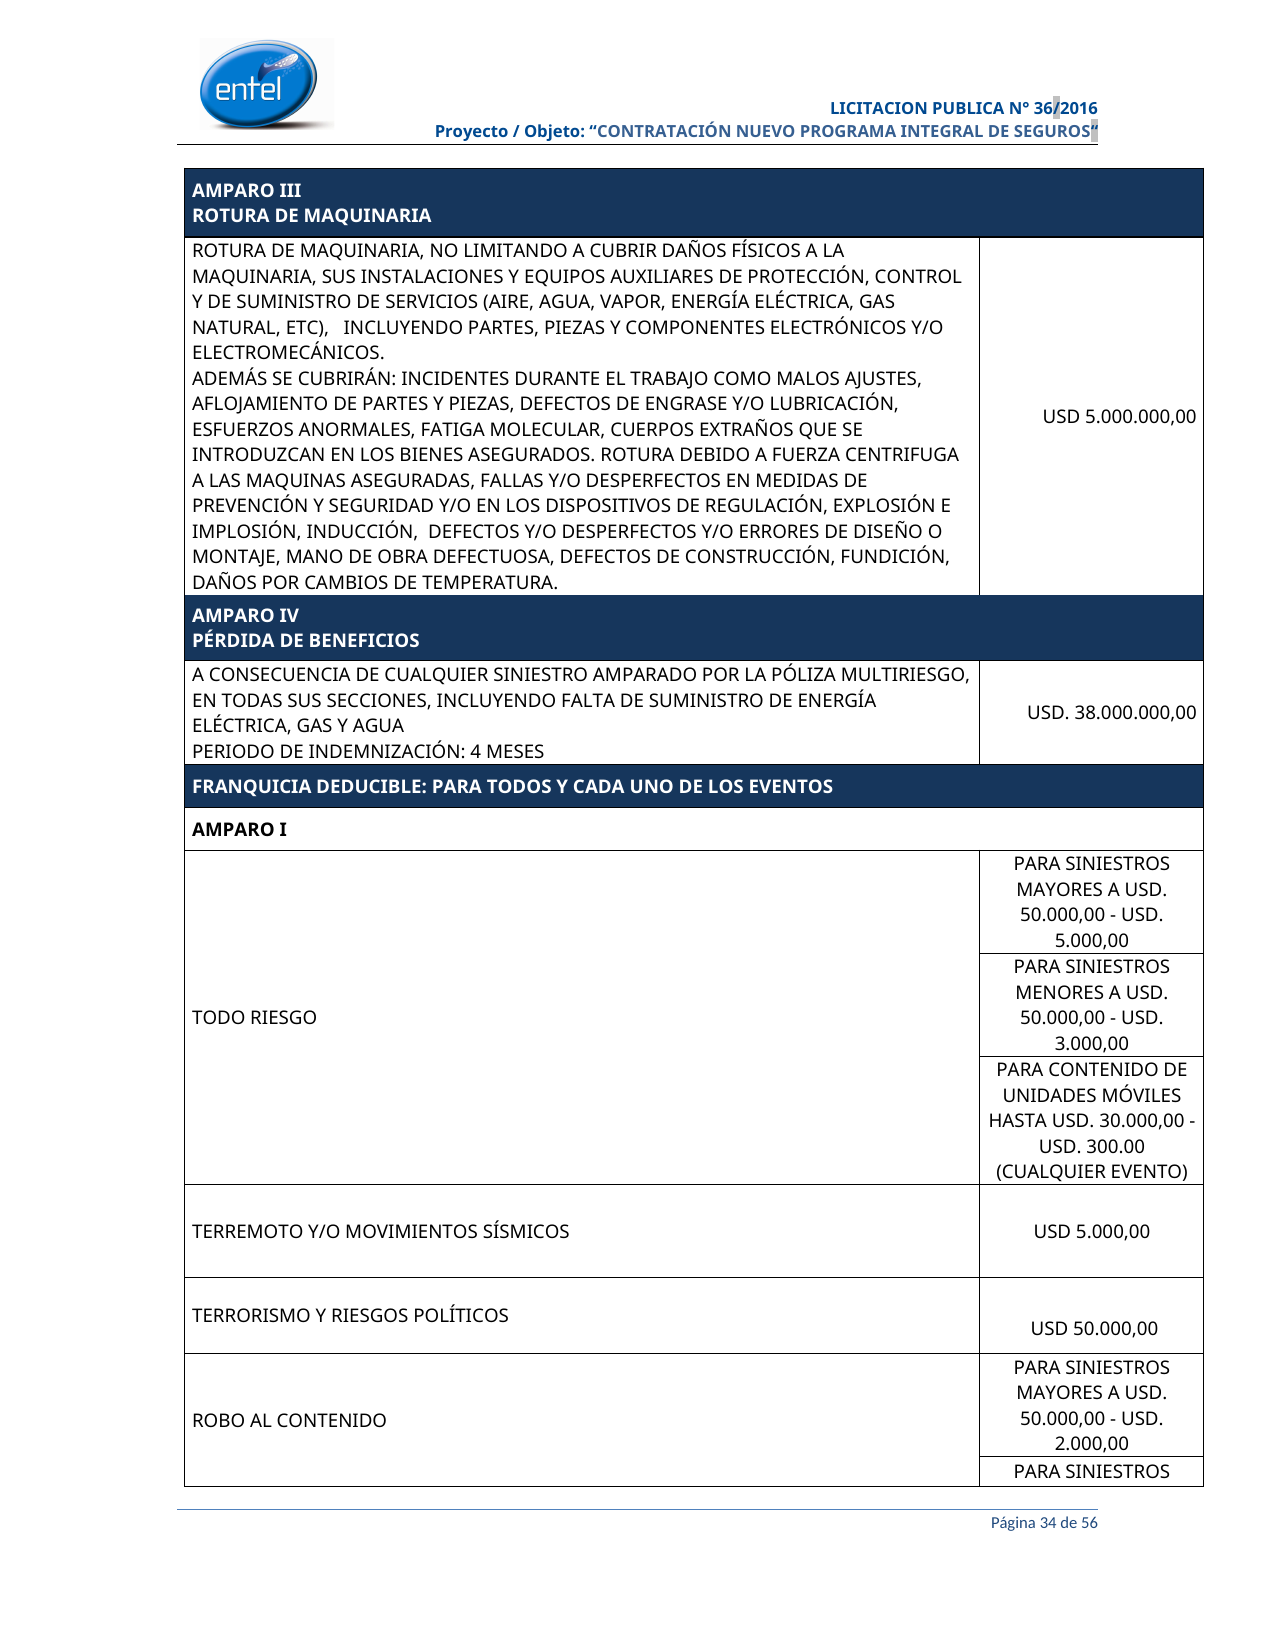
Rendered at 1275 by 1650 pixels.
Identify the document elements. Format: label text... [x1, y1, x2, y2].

table_cell PARA SINIESTROS MAYORES A USD. 50.000,00 - USD. 5.000,00 [980, 851, 1203, 953]
table_cell FRANQUICIA DEDUCIBLE: PARA TODOS Y CADA UNO DE LOS EVENTOS [185, 765, 1203, 807]
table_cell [980, 1457, 1203, 1486]
table_cell ROTURA DE MAQUINARIA, NO LIMITANDO A CUBRIR DAÑOS FÍSICOS A LA MAQUINARIA, SUS INSTALACIONES Y EQUIPOS AUXILIARES DE PROTECCIÓN, CONTROL Y DE SUMINISTRO DE SERVICIOS (AIRE, AGUA, VAPOR, ENERGÍA ELÉCTRICA, GAS NATURAL, ETC), INCLUYENDO PARTES, PIEZAS Y COMPONENTES ELECTRÓNICOS Y/O ELECTROMECÁNICOS. ADEMÁS SE CUBRIRÁN: INCIDENTES DURANTE EL TRABAJO COMO MALOS AJUSTES, AFLOJAMIENTO DE PARTES Y PIEZAS, DEFECTOS DE ENGRASE Y/O LUBRICACIÓN, ESFUERZOS ANORMALES, FATIGA MOLECULAR, CUERPOS EXTRAÑOS QUE SE INTRODUZCAN EN LOS BIENES ASEGURADOS. ROTURA DEBIDO A FUERZA CENTRIFUGA A LAS MAQUINAS ASEGURADAS, FALLAS Y/O DESPERFECTOS EN MEDIDAS DE PREVENCIÓN Y SEGURIDAD Y/O EN LOS DISPOSITIVOS DE REGULACIÓN, EXPLOSIÓN E IMPLOSIÓN, INDUCCIÓN, DEFECTOS Y/O DESPERFECTOS Y/O ERRORES DE DISEÑO O MONTAJE, MANO DE OBRA DEFECTUOSA, DEFECTOS DE CONSTRUCCIÓN, FUNDICIÓN, DAÑOS POR CAMBIOS DE TEMPERATURA. [185, 238, 979, 595]
table_cell AMPARO III ROTURA DE MAQUINARIA [185, 169, 1203, 236]
table_cell USD. 38.000.000,00 [980, 661, 1203, 763]
table_cell ROBO AL CONTENIDO [185, 1354, 979, 1486]
table_cell USD 5.000.000,00 [980, 238, 1203, 595]
table_cell AMPARO IV PÉRDIDA DE BENEFICIOS [185, 595, 1203, 660]
table_cell PARA SINIESTROS MENORES A USD. 50.000,00 - USD. 3.000,00 [980, 954, 1203, 1056]
table_cell TODO RIESGO [185, 851, 979, 1184]
picture [199, 38, 335, 130]
table_cell PARA SINIESTROS MAYORES A USD. 50.000,00 - USD. 2.000,00 [980, 1354, 1203, 1456]
table_cell USD 50.000,00 [980, 1278, 1203, 1353]
table_cell PARA CONTENIDO DE UNIDADES MÓVILES HASTA USD. 30.000,00 - USD. 300.00 (CUALQUIER EVENTO) [980, 1057, 1203, 1184]
table_cell USD 5.000,00 [980, 1185, 1203, 1277]
table_cell TERREMOTO Y/O MOVIMIENTOS SÍSMICOS [185, 1185, 979, 1277]
table_cell A CONSECUENCIA DE CUALQUIER SINIESTRO AMPARADO POR LA PÓLIZA MULTIRIESGO, EN TODAS SUS SECCIONES, INCLUYENDO FALTA DE SUMINISTRO DE ENERGÍA ELÉCTRICA, GAS Y AGUA PERIODO DE INDEMNIZACIÓN: 4 MESES [185, 661, 979, 763]
table_cell TERRORISMO Y RIESGOS POLÍTICOS [185, 1278, 979, 1353]
table_cell AMPARO I [185, 808, 1203, 849]
